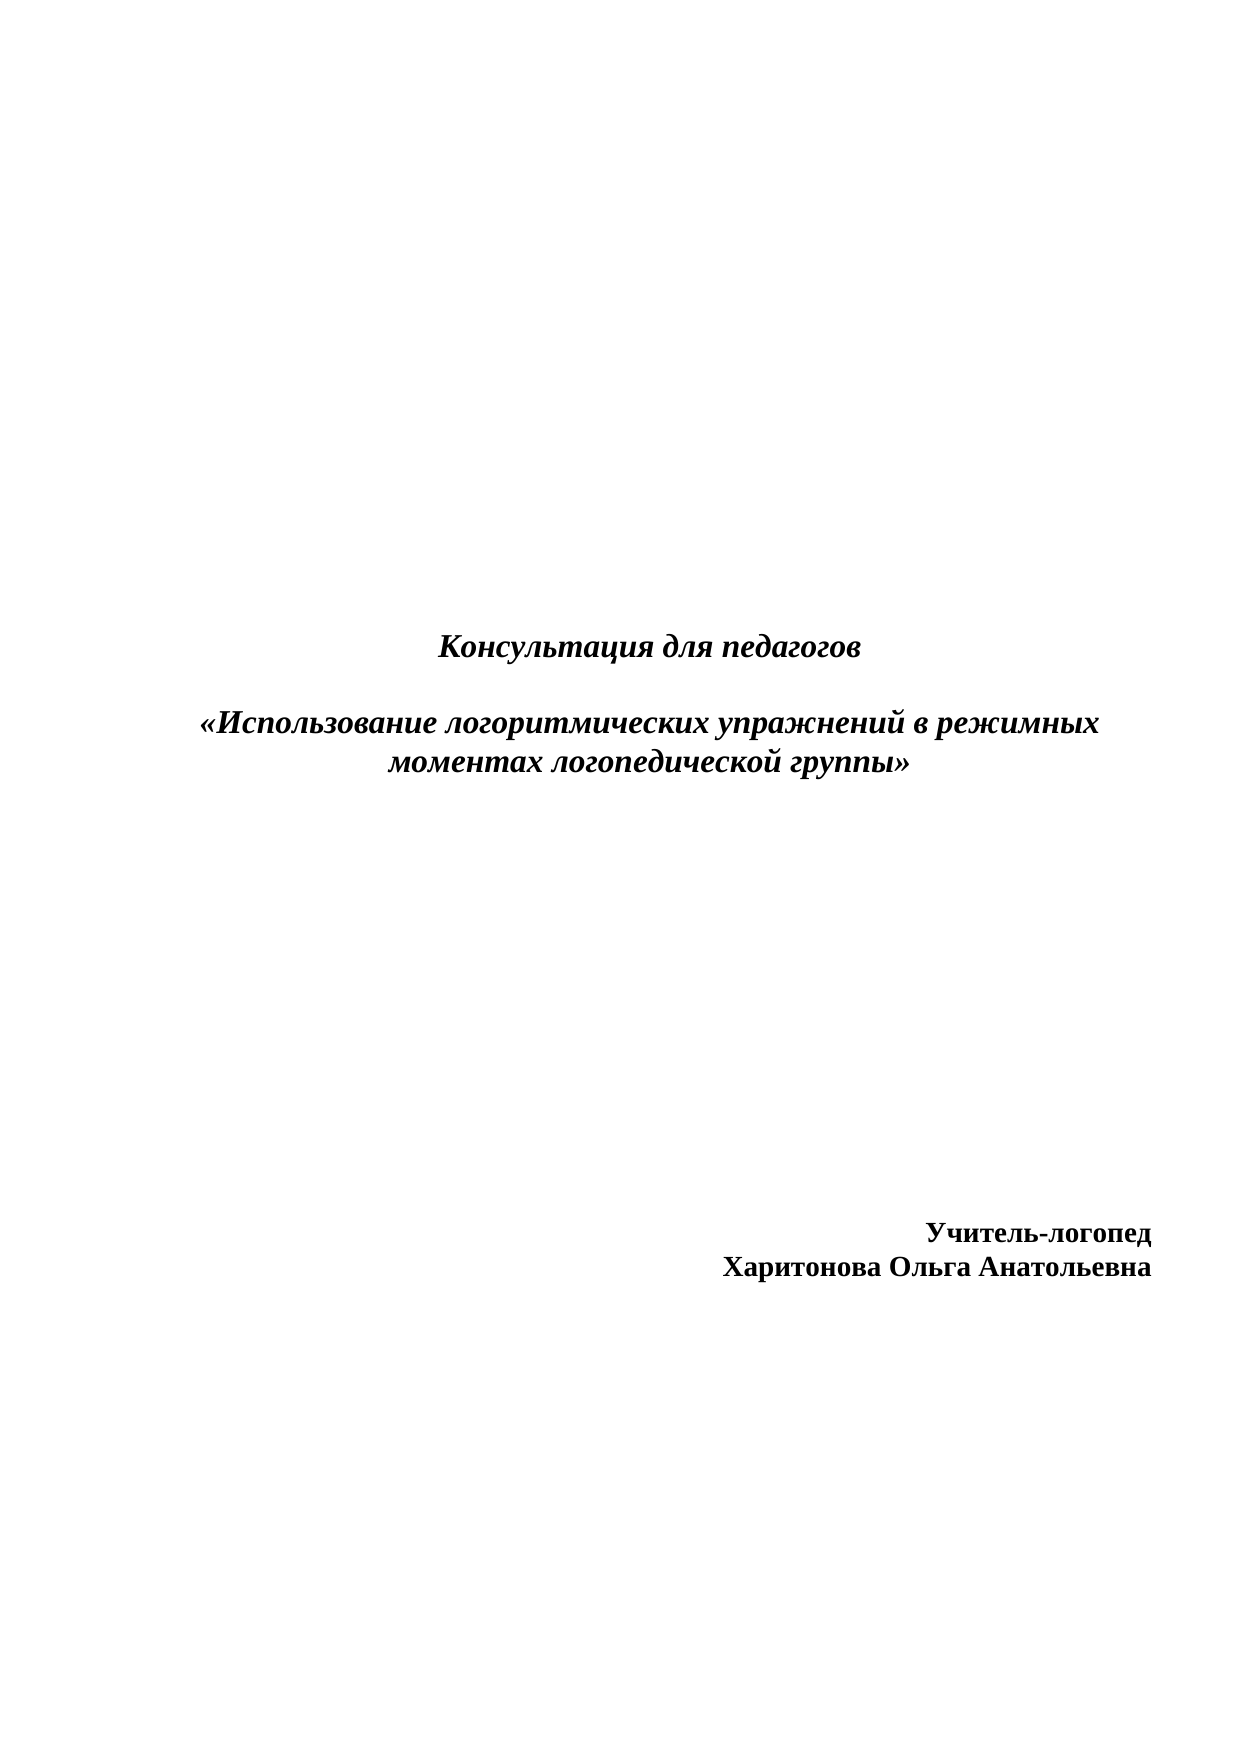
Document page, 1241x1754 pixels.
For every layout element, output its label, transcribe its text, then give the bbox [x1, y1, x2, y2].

text Консультация для педагогов [148, 626, 1152, 664]
text «Использование логоритмических упражнений в режимных моментах логопедической группы» [148, 703, 1152, 779]
text Учитель-логопед [148, 1215, 1152, 1249]
text Харитонова Ольга Анатольевна [148, 1249, 1152, 1282]
